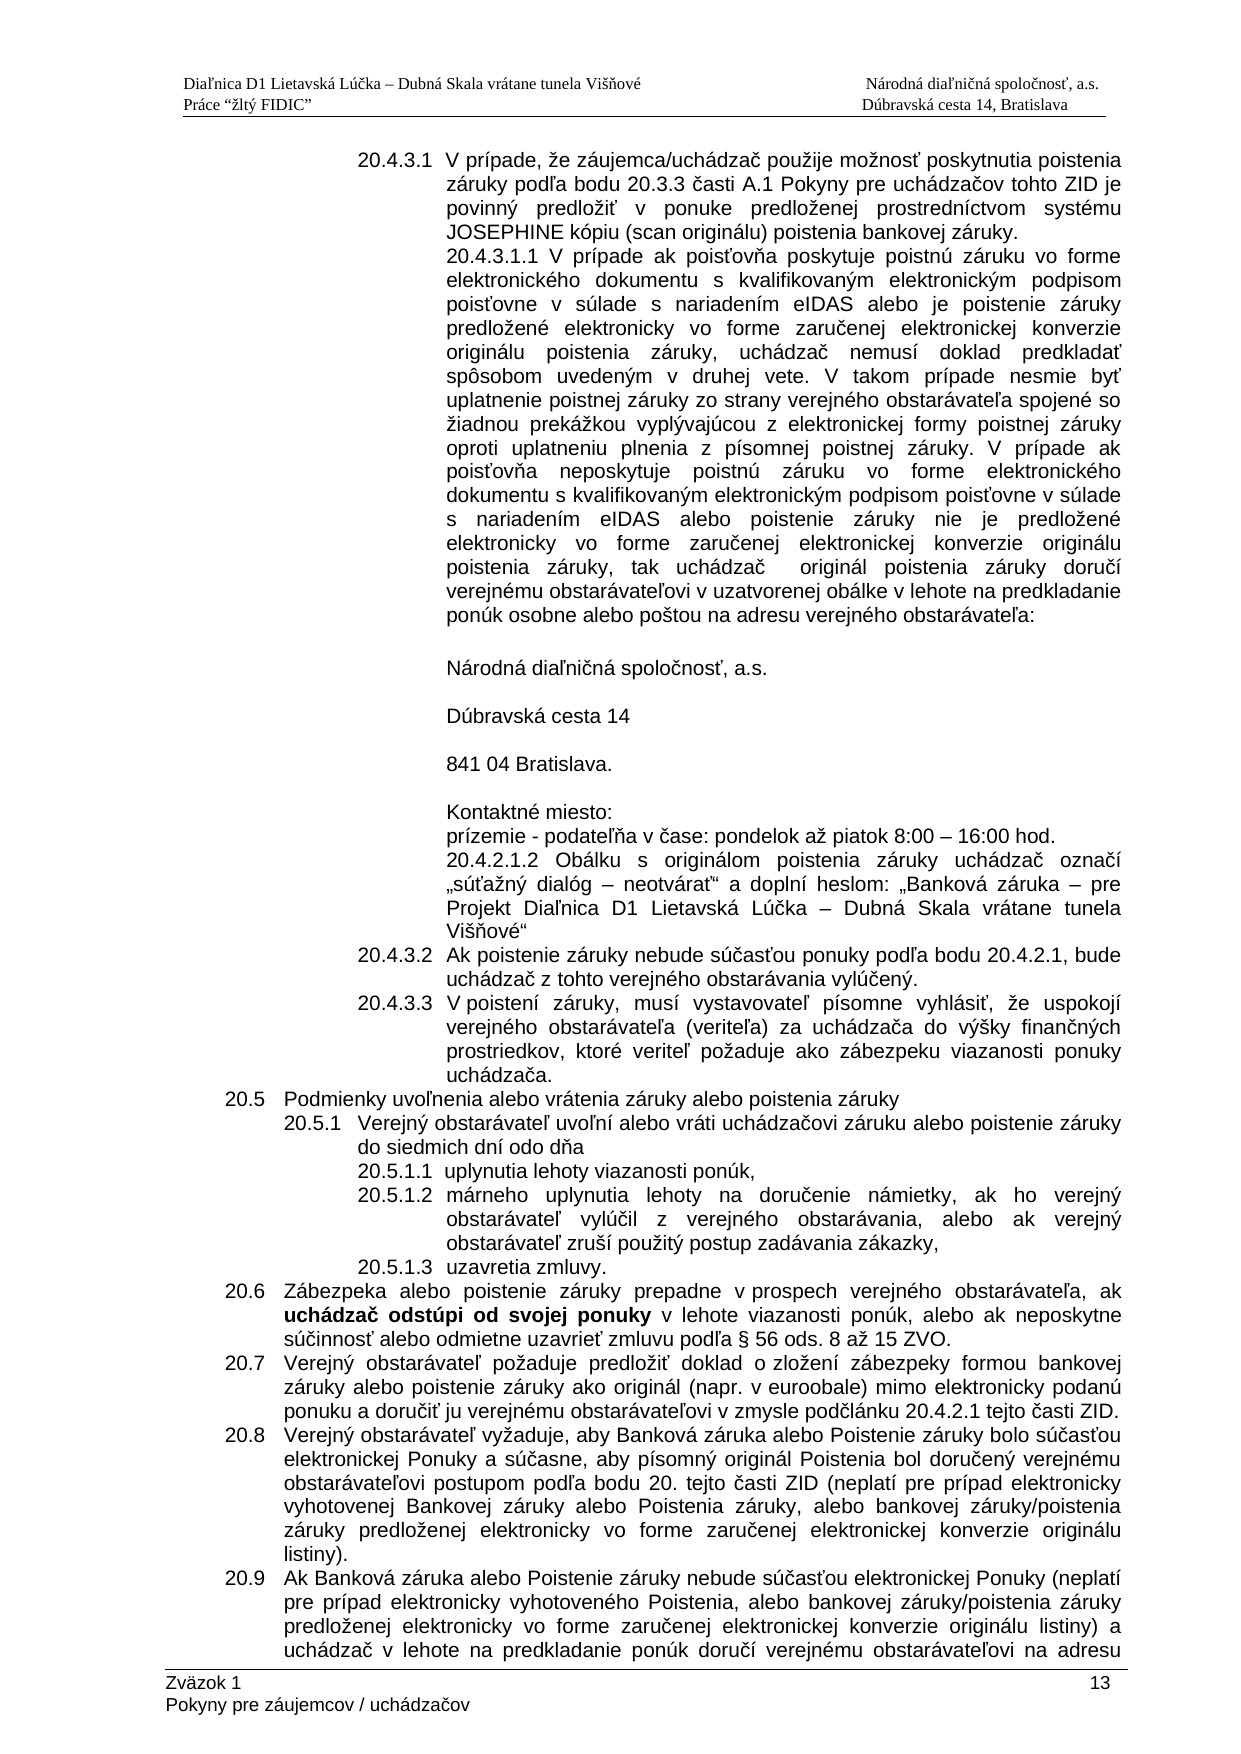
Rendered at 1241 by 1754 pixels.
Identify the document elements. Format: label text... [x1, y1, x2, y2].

text 20.5.1.1 uplynutia lehoty viazanosti ponúk, [283, 1159, 1122, 1183]
text Kontaktné miesto: [357, 799, 1122, 823]
text 20.6 Zábezpeka alebo poistenie záruky prepadne v prospech verejného obstarávateľa, ak uchádzač odstúpi od svojej ponuky v lehote viazanosti ponúk, alebo ak neposkytne súčinnosť alebo odmietne uzavrieť zmluvu podľa § 56 ods. 8 až 15 ZVO. [224, 1279, 1122, 1351]
text 20.4.3.1.1 V prípade ak poisťovňa poskytuje poistnú záruku vo forme elektronického dokumentu s kvalifikovaným elektronickým podpisom poisťovne v súlade s nariadením eIDAS alebo je poistenie záruky predložené elektronicky vo forme zaručenej elektronickej konverzie originálu poistenia záruky, uchádzač nemusí doklad predkladať spôsobom uvedeným v druhej vete. V takom prípade nesmie byť uplatnenie poistnej záruky zo strany verejného obstarávateľa spojené so žiadnou prekážkou vyplývajúcou z elektronickej formy poistnej záruky oproti uplatneniu plnenia z písomnej poistnej záruky. V prípade ak poisťovňa neposkytuje poistnú záruku vo forme elektronického dokumentu s kvalifikovaným elektronickým podpisom poisťovne v súlade s nariadením eIDAS alebo poistenie záruky nie je predložené elektronicky vo forme zaručenej elektronickej konverzie originálu poistenia záruky, tak uchádzač originál poistenia záruky doručí verejnému obstarávateľovi v uzatvorenej obálke v lehote na predkladanie ponúk osobne alebo poštou na adresu verejného obstarávateľa: [357, 244, 1122, 627]
text 20.4.3.2 Ak poistenie záruky nebude súčasťou ponuky podľa bodu 20.4.2.1, bude uchádzač z tohto verejného obstarávania vylúčený. [357, 943, 1122, 991]
text Národná diaľničná spoločnosť, a.s. [446, 656, 1122, 680]
text 20.4.3.1 V prípade, že záujemca/uchádzač použije možnosť poskytnutia poistenia záruky podľa bodu 20.3.3 časti A.1 Pokyny pre uchádzačov tohto ZID je povinný predložiť v ponuke predloženej prostredníctvom systému JOSEPHINE kópiu (scan originálu) poistenia bankovej záruky. [357, 148, 1122, 244]
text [224, 1566, 1122, 1662]
text prízemie - podateľňa v čase: pondelok až piatok 8:00 – 16:00 hod. [446, 823, 1122, 847]
text 20.7 Verejný obstarávateľ požaduje predložiť doklad o zložení zábezpeky formou bankovej záruky alebo poistenie záruky ako originál (napr. v euroobale) mimo elektronicky podanú ponuku a doručiť ju verejnému obstarávateľovi v zmysle podčlánku 20.4.2.1 tejto časti ZID. [224, 1351, 1122, 1422]
text 20.5.1.3 uzavretia zmluvy. [357, 1255, 1122, 1279]
text 20.5.1 Verejný obstarávateľ uvoľní alebo vráti uchádzačovi záruku alebo poistenie záruky do siedmich dní odo dňa [283, 1111, 1122, 1159]
text 20.8 Verejný obstarávateľ vyžaduje, aby Banková záruka alebo Poistenie záruky bolo súčasťou elektronickej Ponuky a súčasne, aby písomný originál Poistenia bol doručený verejnému obstarávateľovi postupom podľa bodu 20. tejto časti ZID (neplatí pre prípad elektronicky vyhotovenej Bankovej záruky alebo Poistenia záruky, alebo bankovej záruky/poistenia záruky predloženej elektronicky vo forme zaručenej elektronickej konverzie originálu listiny). [224, 1422, 1122, 1566]
text 20.5.1.2 márneho uplynutia lehoty na doručenie námietky, ak ho verejný obstarávateľ vylúčil z verejného obstarávania, alebo ak verejný obstarávateľ zruší použitý postup zadávania zákazky, [357, 1183, 1122, 1255]
text 20.5 Podmienky uvoľnenia alebo vrátenia záruky alebo poistenia záruky [224, 1087, 1122, 1111]
text 20.4.2.1.2 Obálku s originálom poistenia záruky uchádzač označí „súťažný dialóg – neotvárať“ a doplní heslom: „Banková záruka – pre Projekt Diaľnica D1 Lietavská Lúčka – Dubná Skala vrátane tunela Višňové“ [357, 847, 1122, 943]
text 20.4.3.3 V poistení záruky, musí vystavovateľ písomne vyhlásiť, že uspokojí verejného obstarávateľa (veriteľa) za uchádzača do výšky finančných prostriedkov, ktoré veriteľ požaduje ako zábezpeku viazanosti ponuky uchádzača. [357, 991, 1122, 1087]
text Dúbravská cesta 14 [357, 704, 1122, 728]
text 841 04 Bratislava. [357, 752, 1122, 776]
